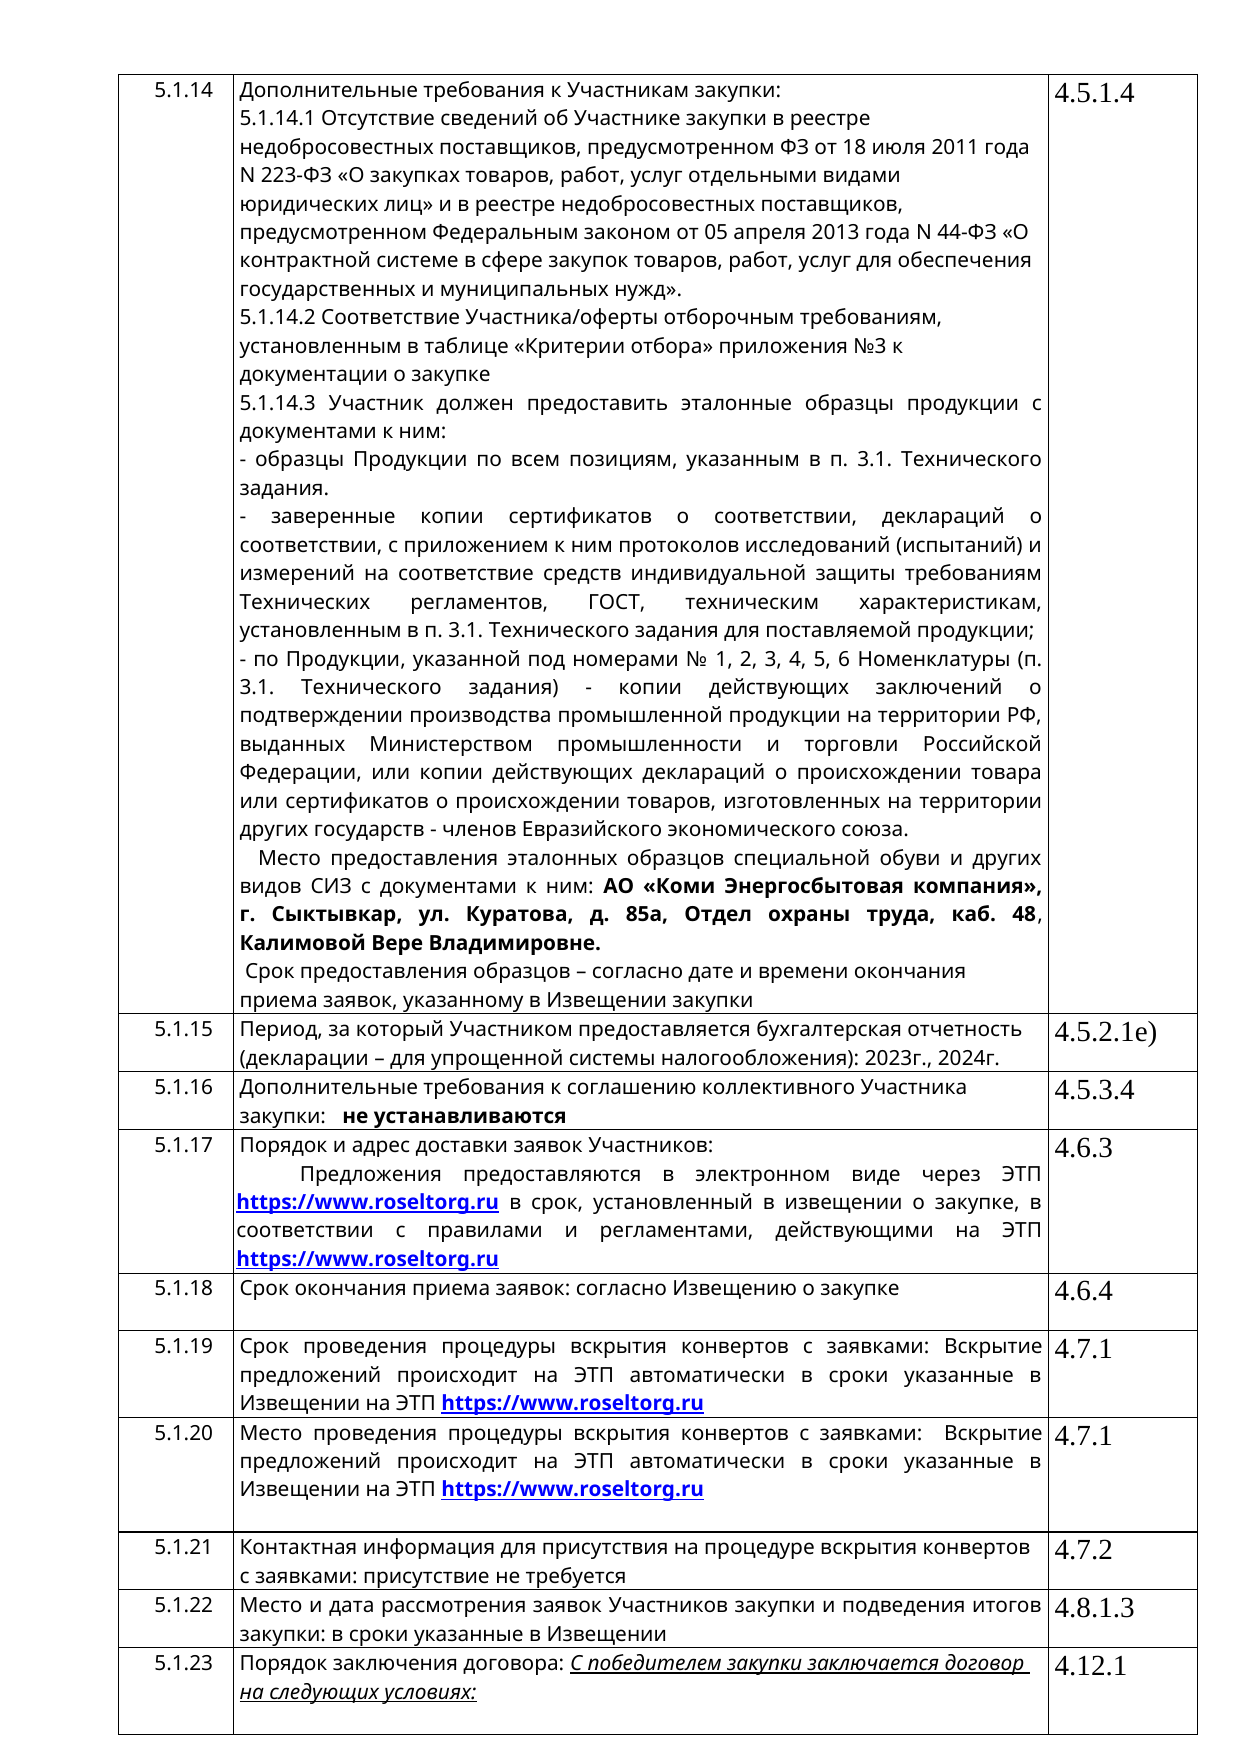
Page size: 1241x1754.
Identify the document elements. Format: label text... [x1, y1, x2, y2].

table_cell [119, 1130, 233, 1272]
table_cell Контактная информация для присутствия на процедуре вскрытия конвертов с заявками: присутствие не требуется [234, 1533, 1048, 1589]
table_cell Место проведения процедуры вскрытия конвертов с заявками: Вскрытие предложений происходит на ЭТП автоматически в сроки указанные в Извещении на ЭТП https://www.roseltorg.ru [234, 1418, 1048, 1531]
table_cell [119, 1014, 233, 1071]
table_cell [119, 1331, 233, 1417]
table_cell 4.12.1 [1049, 1648, 1197, 1734]
table_cell [119, 1418, 233, 1531]
table_cell [119, 1274, 233, 1330]
table_cell 4.7.1 [1049, 1331, 1197, 1417]
table_cell Срок окончания приема заявок: согласно Извещению о закупке [234, 1274, 1048, 1330]
table_cell 4.6.4 [1049, 1274, 1197, 1330]
table_cell 4.5.2.1e) [1049, 1014, 1197, 1071]
table_cell [119, 1072, 233, 1129]
table_cell Место и дата рассмотрения заявок Участников закупки и подведения итогов закупки: в сроки указанные в Извещении [234, 1590, 1048, 1647]
table_cell 4.5.1.4 [1049, 75, 1197, 1013]
table_cell [119, 75, 233, 1013]
table_cell Срок проведения процедуры вскрытия конвертов с заявками: Вскрытие предложений происходит на ЭТП автоматически в сроки указанные в Извещении на ЭТП https://www.roseltorg.ru [234, 1331, 1048, 1417]
table_cell Дополнительные требования к Участникам закупки: 5.1.14.1 Отсутствие сведений об Участнике закупки в реестре недобросовестных поставщиков, предусмотренном ФЗ от 18 июля 2011 года N 223-ФЗ «О закупках товаров, работ, услуг отдельными видами юридических лиц» и в реестре недобросовестных поставщиков, предусмотренном Федеральным законом от 05 апреля 2013 года N 44-ФЗ «О контрактной системе в сфере закупок товаров, работ, услуг для обеспечения государственных и муниципальных нужд». 5.1.14.2 Соответствие Участника/оферты отборочным требованиям, установленным в таблице «Критерии отбора» приложения №3 к документации о закупке 5.1.14.3 Участник должен предоставить эталонные образцы продукции с документами к ним: - образцы Продукции по всем позициям, указанным в п. 3.1. Технического задания. - заверенные копии сертификатов о соответствии, деклараций о соответствии, с приложением к ним протоколов исследований (испытаний) и измерений на соответствие средств индивидуальной защиты требованиям Технических регламентов, ГОСТ, техническим характеристикам, установленным в п. 3.1. Технического задания для поставляемой продукции; - по Продукции, указанной под номерами № 1, 2, 3, 4, 5, 6 Номенклатуры (п. 3.1. Технического задания) - копии действующих заключений о подтверждении производства промышленной продукции на территории РФ, выданных Министерством промышленности и торговли Российской Федерации, или копии действующих деклараций о происхождении товара или сертификатов о происхождении товаров, изготовленных на территории других государств - членов Евразийского экономического союза. Место предоставления эталонных образцов специальной обуви и других видов СИЗ с документами к ним: АО «Коми Энергосбытовая компания», г. Сыктывкар, ул. Куратова, д. 85а, Отдел охраны труда, каб. 48, Калимовой Вере Владимировне. Срок предоставления образцов – согласно дате и времени окончания приема заявок, указанному в Извещении закупки [234, 75, 1048, 1013]
table_cell [119, 1533, 233, 1589]
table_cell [234, 1648, 1048, 1734]
table_cell 4.7.1 [1049, 1418, 1197, 1531]
table_cell 4.5.3.4 [1049, 1072, 1197, 1129]
table_cell Дополнительные требования к соглашению коллективного Участника закупки: не устанавливаются [234, 1072, 1048, 1129]
table_cell [119, 1648, 233, 1734]
table_cell 4.6.3 [1049, 1130, 1197, 1272]
table_cell Период, за который Участником предоставляется бухгалтерская отчетность (декларации – для упрощенной системы налогообложения): 2023г., 2024г. [234, 1014, 1048, 1071]
table_cell 4.7.2 [1049, 1533, 1197, 1589]
table_cell 4.8.1.3 [1049, 1590, 1197, 1647]
table_cell [119, 1590, 233, 1647]
table_cell Порядок и адрес доставки заявок Участников: Предложения предоставляются в электронном виде через ЭТП https://www.roseltorg.ru в срок, установленный в извещении о закупке, в соответствии с правилами и регламентами, действующими на ЭТП https://www.roseltorg.ru [234, 1130, 1048, 1272]
